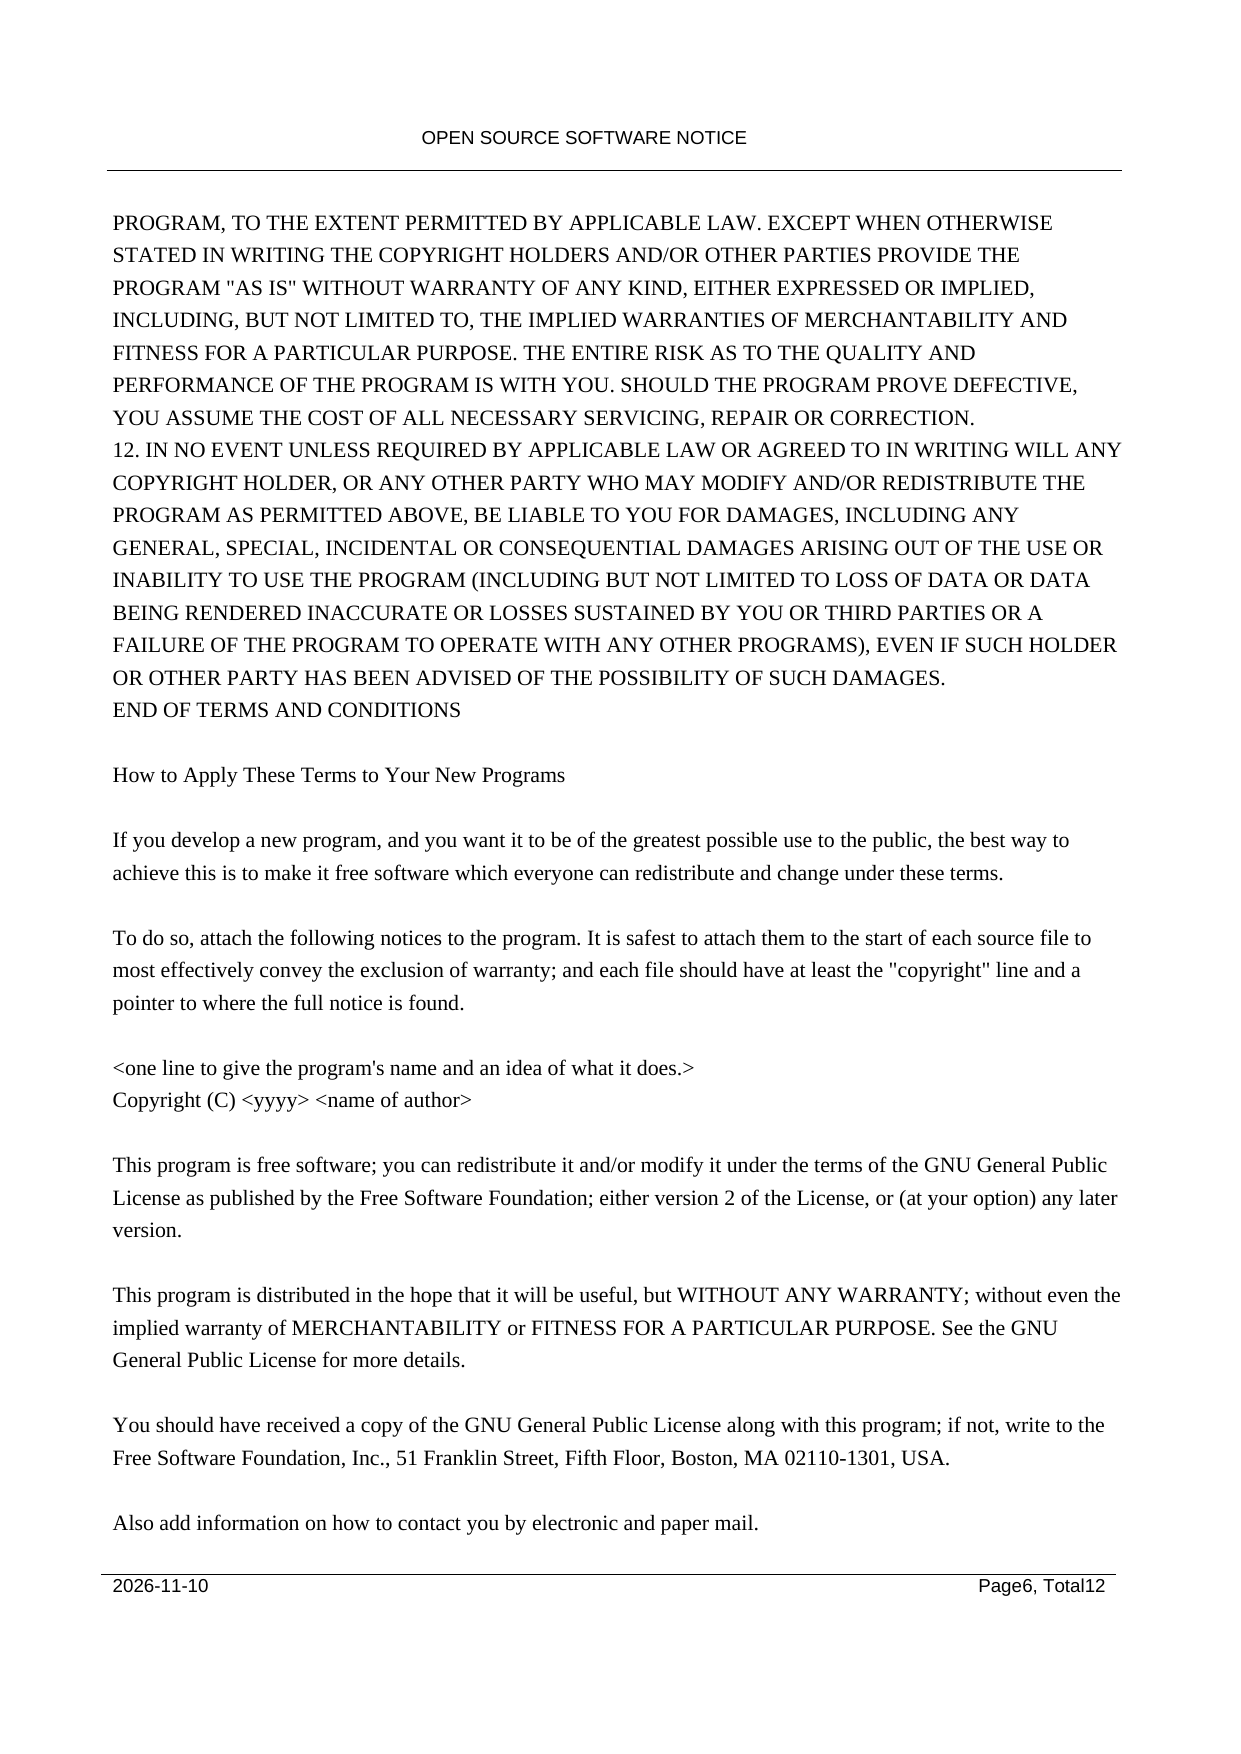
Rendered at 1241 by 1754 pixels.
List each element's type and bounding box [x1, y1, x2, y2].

text [112, 206, 1128, 1539]
